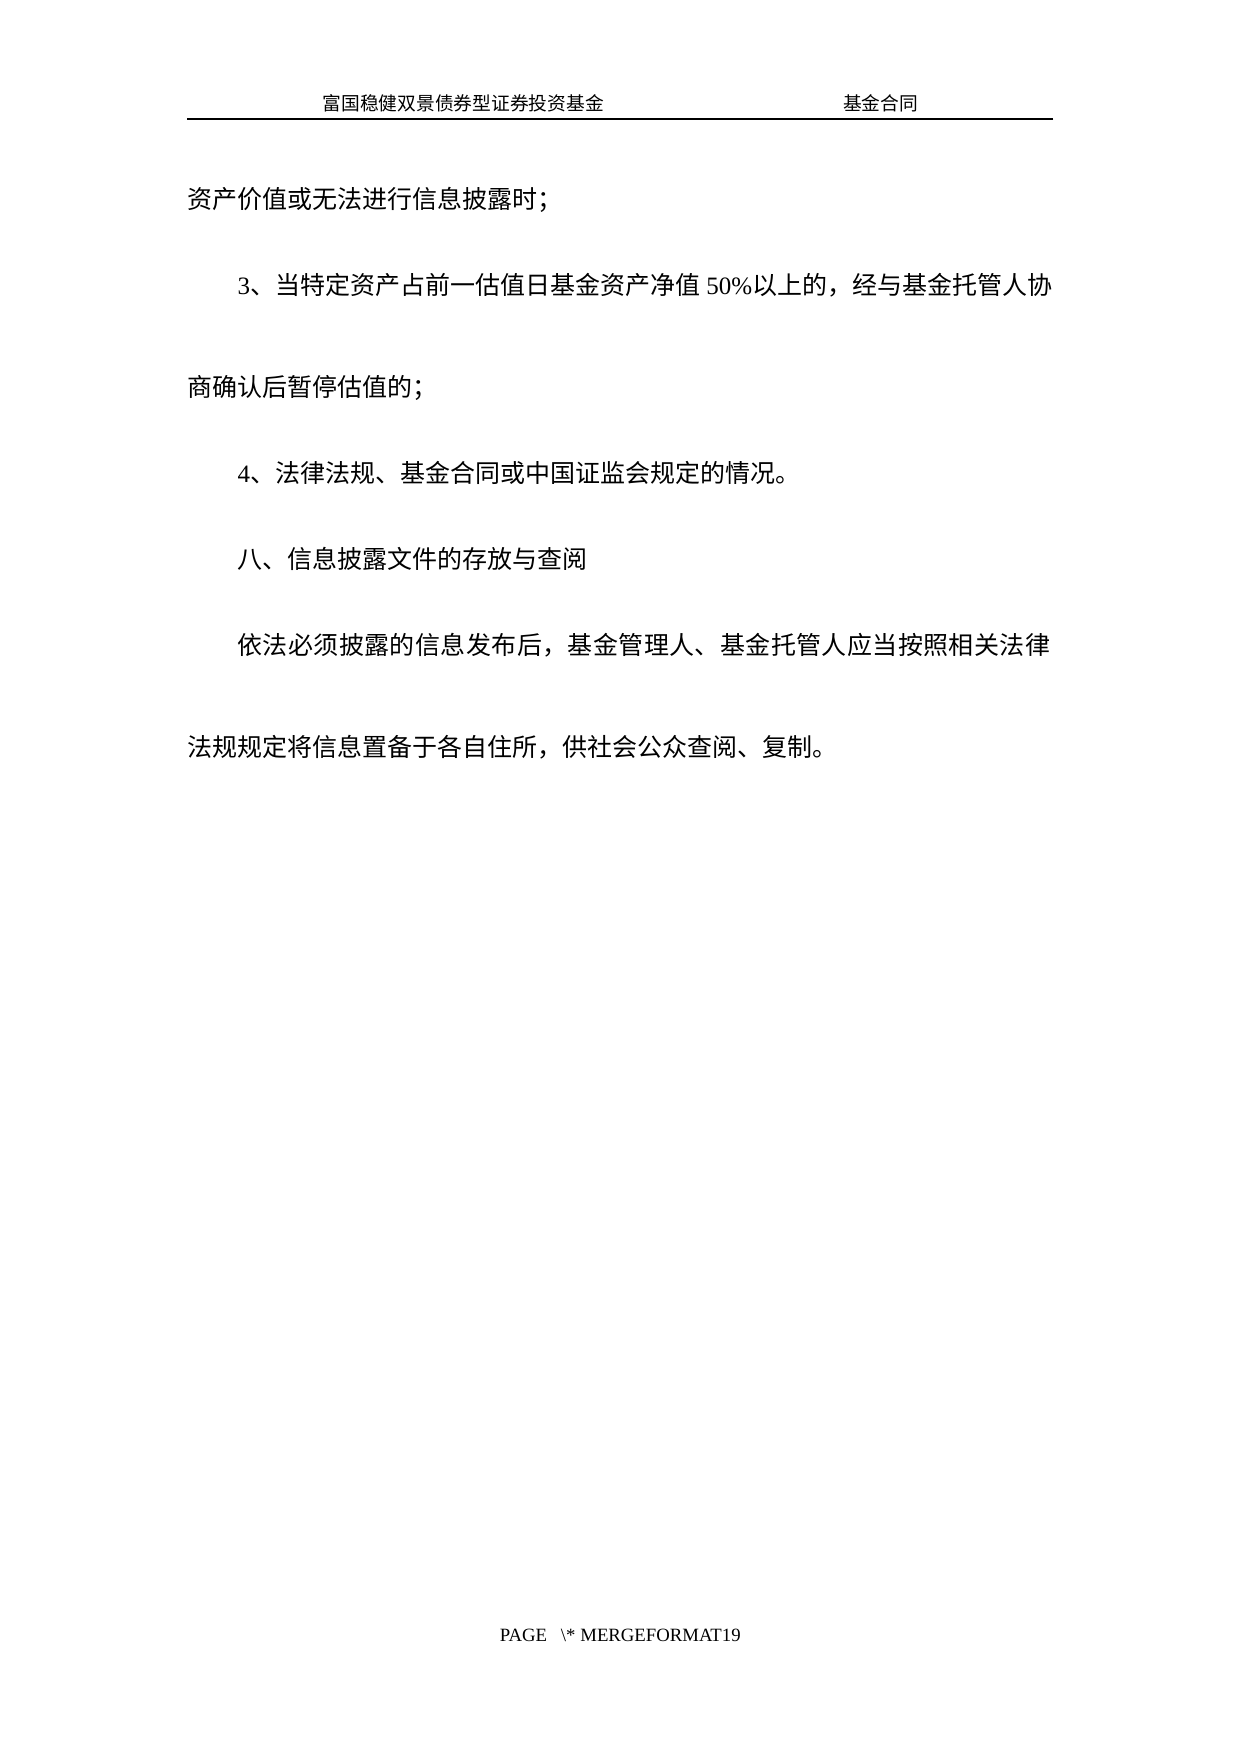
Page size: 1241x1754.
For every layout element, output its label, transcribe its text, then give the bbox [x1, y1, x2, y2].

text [187, 164, 1053, 232]
text 依法必须披露的信息发布后，基金管理人、基金托管人应当按照相关法律法规规定将信息置备于各自住所，供社会公众查阅、复制。 [187, 610, 1053, 780]
text 3、当特定资产占前一估值日基金资产净值50%以上的，经与基金托管人协商确认后暂停估值的； [187, 250, 1053, 420]
text 4、法律法规、基金合同或中国证监会规定的情况。 [187, 438, 1053, 506]
text 八、信息披露文件的存放与查阅 [187, 524, 1053, 592]
